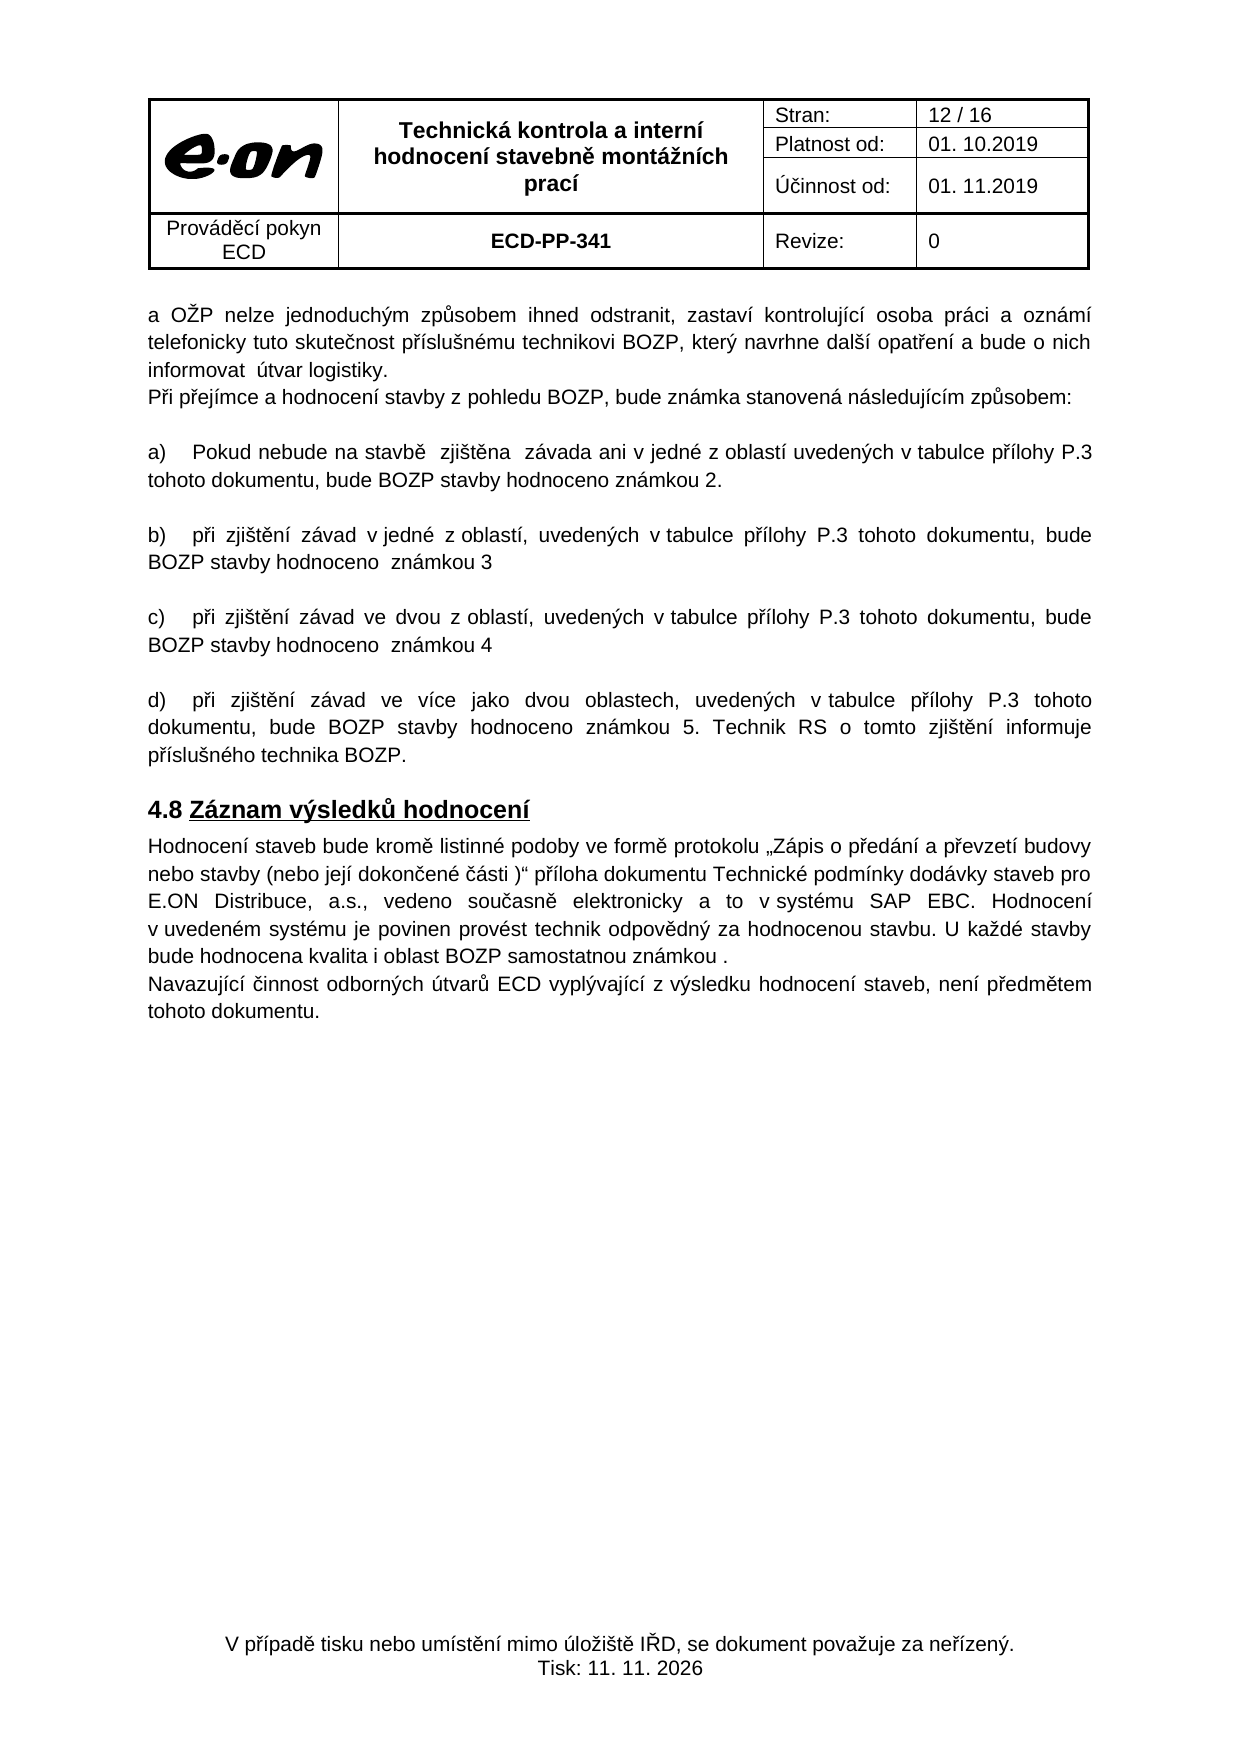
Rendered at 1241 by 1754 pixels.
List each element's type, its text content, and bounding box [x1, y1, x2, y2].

text Hodnocení staveb bude kromě listinné podoby ve formě protokolu „Zápis o předání a převzetí budovy nebo stavby (nebo její dokončené části )“ příloha dokumentu Technické podmínky dodávky staveb pro E.ON Distribuce, a.s., vedeno současně elektronicky a to v systému SAP EBC. Hodnocení v uvedeném systému je povinen provést technik odpovědný za hodnocenou stavbu. U každé stavby bude hodnocena kvalita i oblast BOZP samostatnou známkou . [148, 834, 1092, 968]
list při zjištění závad ve dvou z oblastí, uvedených v tabulce přílohy P.3 tohoto dokumentu, bude BOZP stavby hodnoceno známkou 4 [148, 605, 1092, 656]
list při zjištění závad ve více jako dvou oblastech, uvedených v tabulce přílohy P.3 tohoto dokumentu, bude BOZP stavby hodnoceno známkou 5. Technik RS o tomto zjištění informuje příslušného technika BOZP. [148, 687, 1092, 766]
list Záznam výsledků hodnocení [148, 795, 1092, 824]
list při zjištění závad v jedné z oblastí, uvedených v tabulce přílohy P.3 tohoto dokumentu, bude BOZP stavby hodnoceno známkou 3 [148, 522, 1092, 574]
text Navazující činnost odborných útvarů ECD vyplývající z výsledku hodnocení staveb, není předmětem tohoto dokumentu. [148, 972, 1092, 1023]
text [148, 302, 1092, 381]
list Pokud nebude na stavbě zjištěna závada ani v jedné z oblastí uvedených v tabulce přílohy P.3 tohoto dokumentu, bude BOZP stavby hodnoceno známkou 2. [148, 440, 1092, 491]
text Při přejímce a hodnocení stavby z pohledu BOZP, bude známka stanovená následujícím způsobem: [148, 385, 1092, 409]
